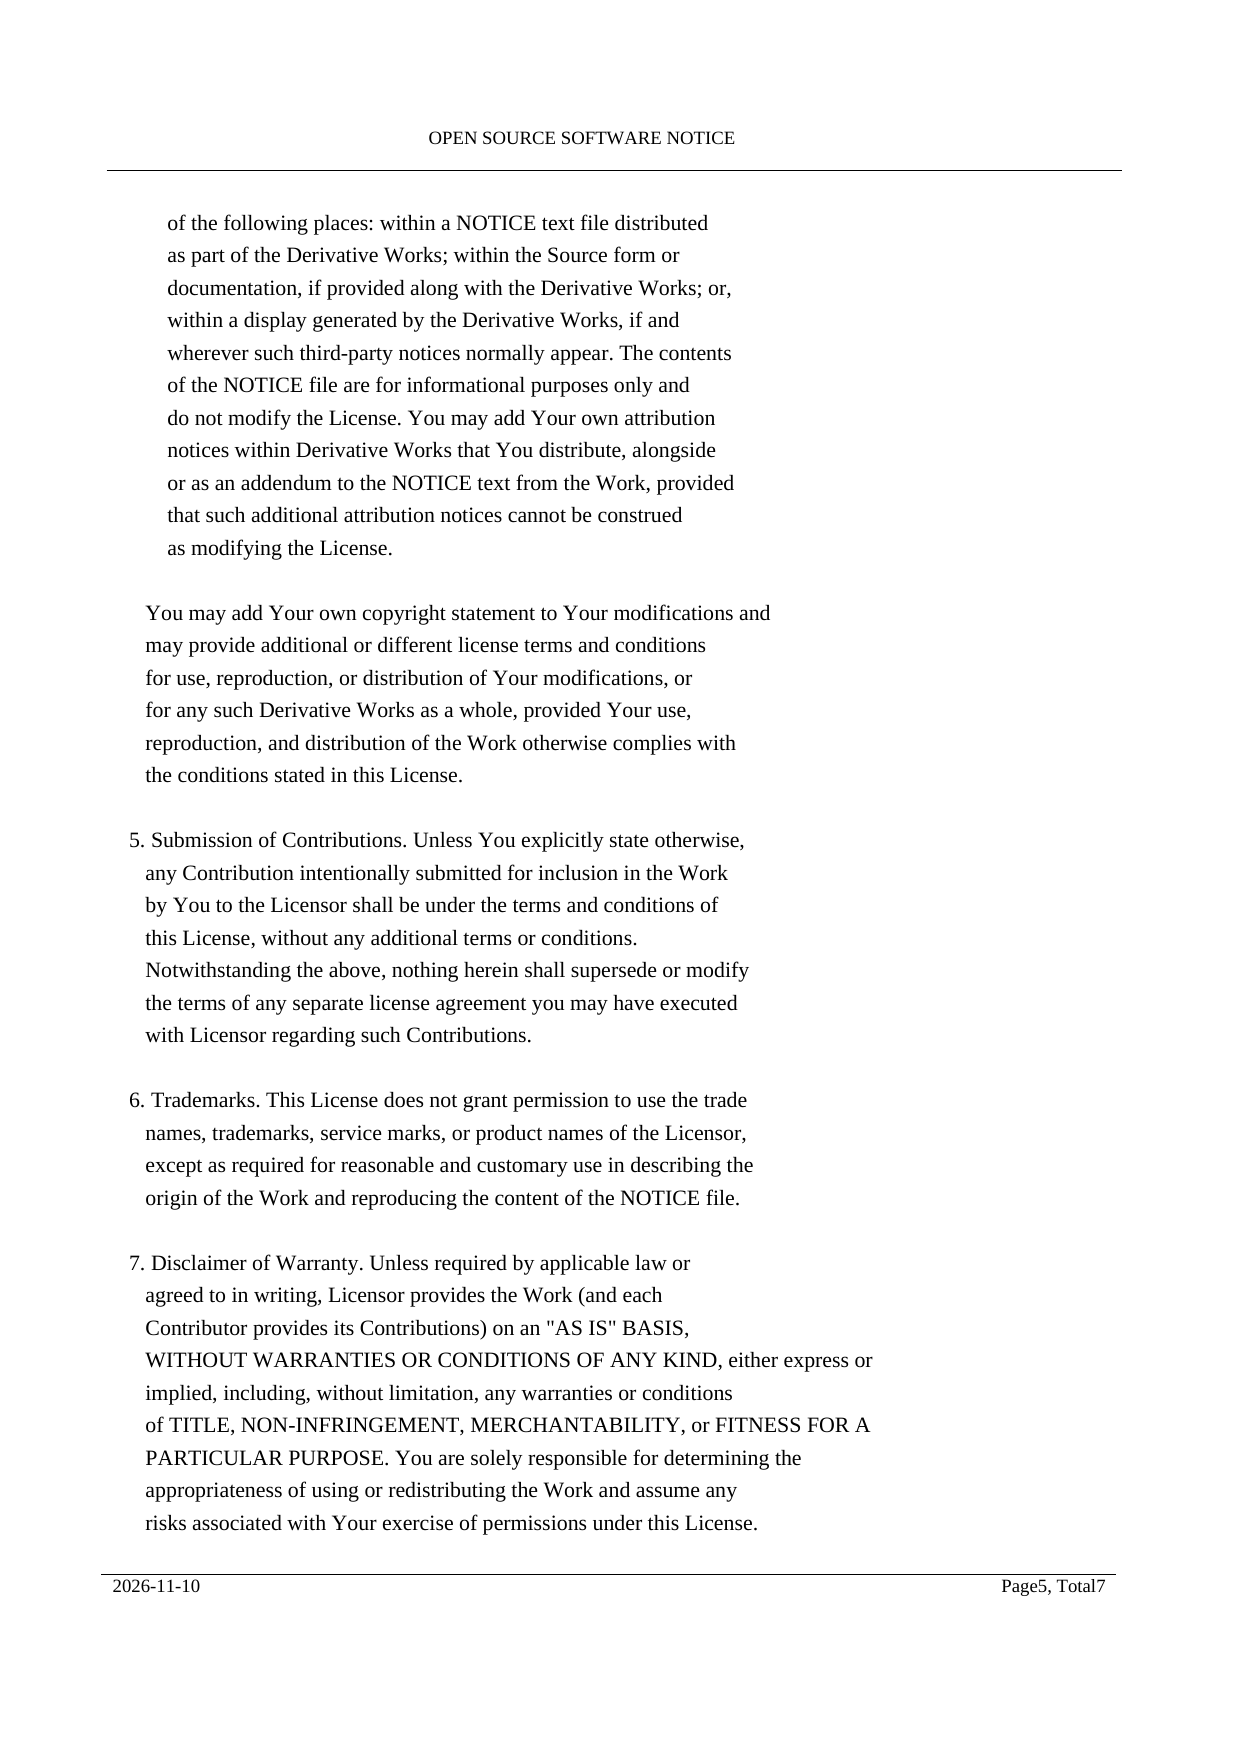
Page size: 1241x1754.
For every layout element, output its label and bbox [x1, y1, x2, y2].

text [112, 206, 1128, 1539]
